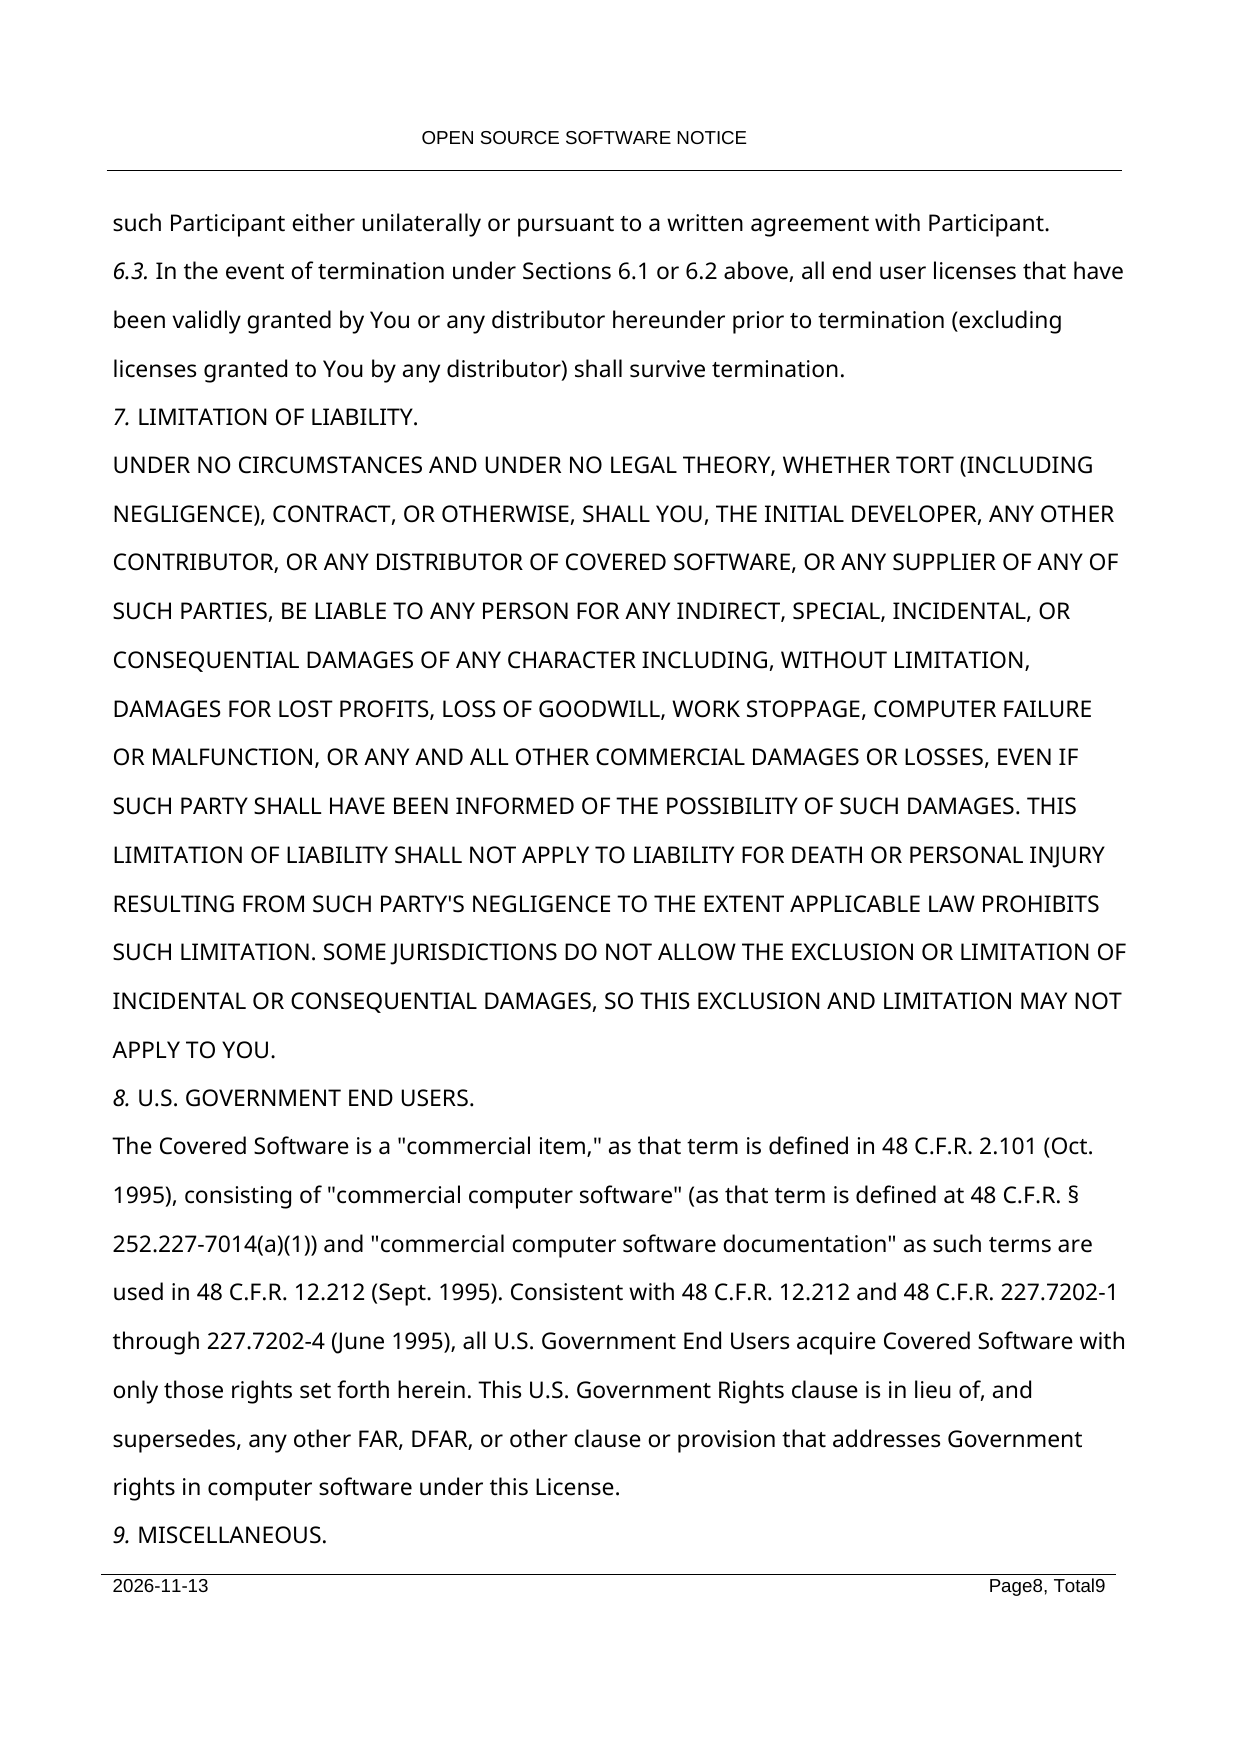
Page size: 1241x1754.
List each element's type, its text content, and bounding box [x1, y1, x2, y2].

text The Covered Software is a "commercial item," as that term is defined in 48 C.F.R. 2.101 (Oct. 1995), consisting of "commercial computer software" (as that term is defined at 48 C.F.R. § 252.227-7014(a)(1)) and "commercial computer software documentation" as such terms are used in 48 C.F.R. 12.212 (Sept. 1995). Consistent with 48 C.F.R. 12.212 and 48 C.F.R. 227.7202-1 through 227.7202-4 (June 1995), all U.S. Government End Users acquire Covered Software with only those rights set forth herein. This U.S. Government Rights clause is in lieu of, and supersedes, any other FAR, DFAR, or other clause or provision that addresses Government rights in computer software under this License. [112, 1129, 1128, 1503]
text 9. MISCELLANEOUS. [112, 1519, 1128, 1551]
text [112, 206, 1128, 239]
text 6.3. In the event of termination under Sections 6.1 or 6.2 above, all end user licenses that have been validly granted by You or any distributor hereunder prior to termination (excluding licenses granted to You by any distributor) shall survive termination. [112, 254, 1128, 384]
text 8. U.S. GOVERNMENT END USERS. [112, 1081, 1128, 1114]
text 7. LIMITATION OF LIABILITY. [112, 400, 1128, 433]
text UNDER NO CIRCUMSTANCES AND UNDER NO LEGAL THEORY, WHETHER TORT (INCLUDING NEGLIGENCE), CONTRACT, OR OTHERWISE, SHALL YOU, THE INITIAL DEVELOPER, ANY OTHER CONTRIBUTOR, OR ANY DISTRIBUTOR OF COVERED SOFTWARE, OR ANY SUPPLIER OF ANY OF SUCH PARTIES, BE LIABLE TO ANY PERSON FOR ANY INDIRECT, SPECIAL, INCIDENTAL, OR CONSEQUENTIAL DAMAGES OF ANY CHARACTER INCLUDING, WITHOUT LIMITATION, DAMAGES FOR LOST PROFITS, LOSS OF GOODWILL, WORK STOPPAGE, COMPUTER FAILURE OR MALFUNCTION, OR ANY AND ALL OTHER COMMERCIAL DAMAGES OR LOSSES, EVEN IF SUCH PARTY SHALL HAVE BEEN INFORMED OF THE POSSIBILITY OF SUCH DAMAGES. THIS LIMITATION OF LIABILITY SHALL NOT APPLY TO LIABILITY FOR DEATH OR PERSONAL INJURY RESULTING FROM SUCH PARTY'S NEGLIGENCE TO THE EXTENT APPLICABLE LAW PROHIBITS SUCH LIMITATION. SOME JURISDICTIONS DO NOT ALLOW THE EXCLUSION OR LIMITATION OF INCIDENTAL OR CONSEQUENTIAL DAMAGES, SO THIS EXCLUSION AND LIMITATION MAY NOT APPLY TO YOU. [112, 448, 1128, 1066]
